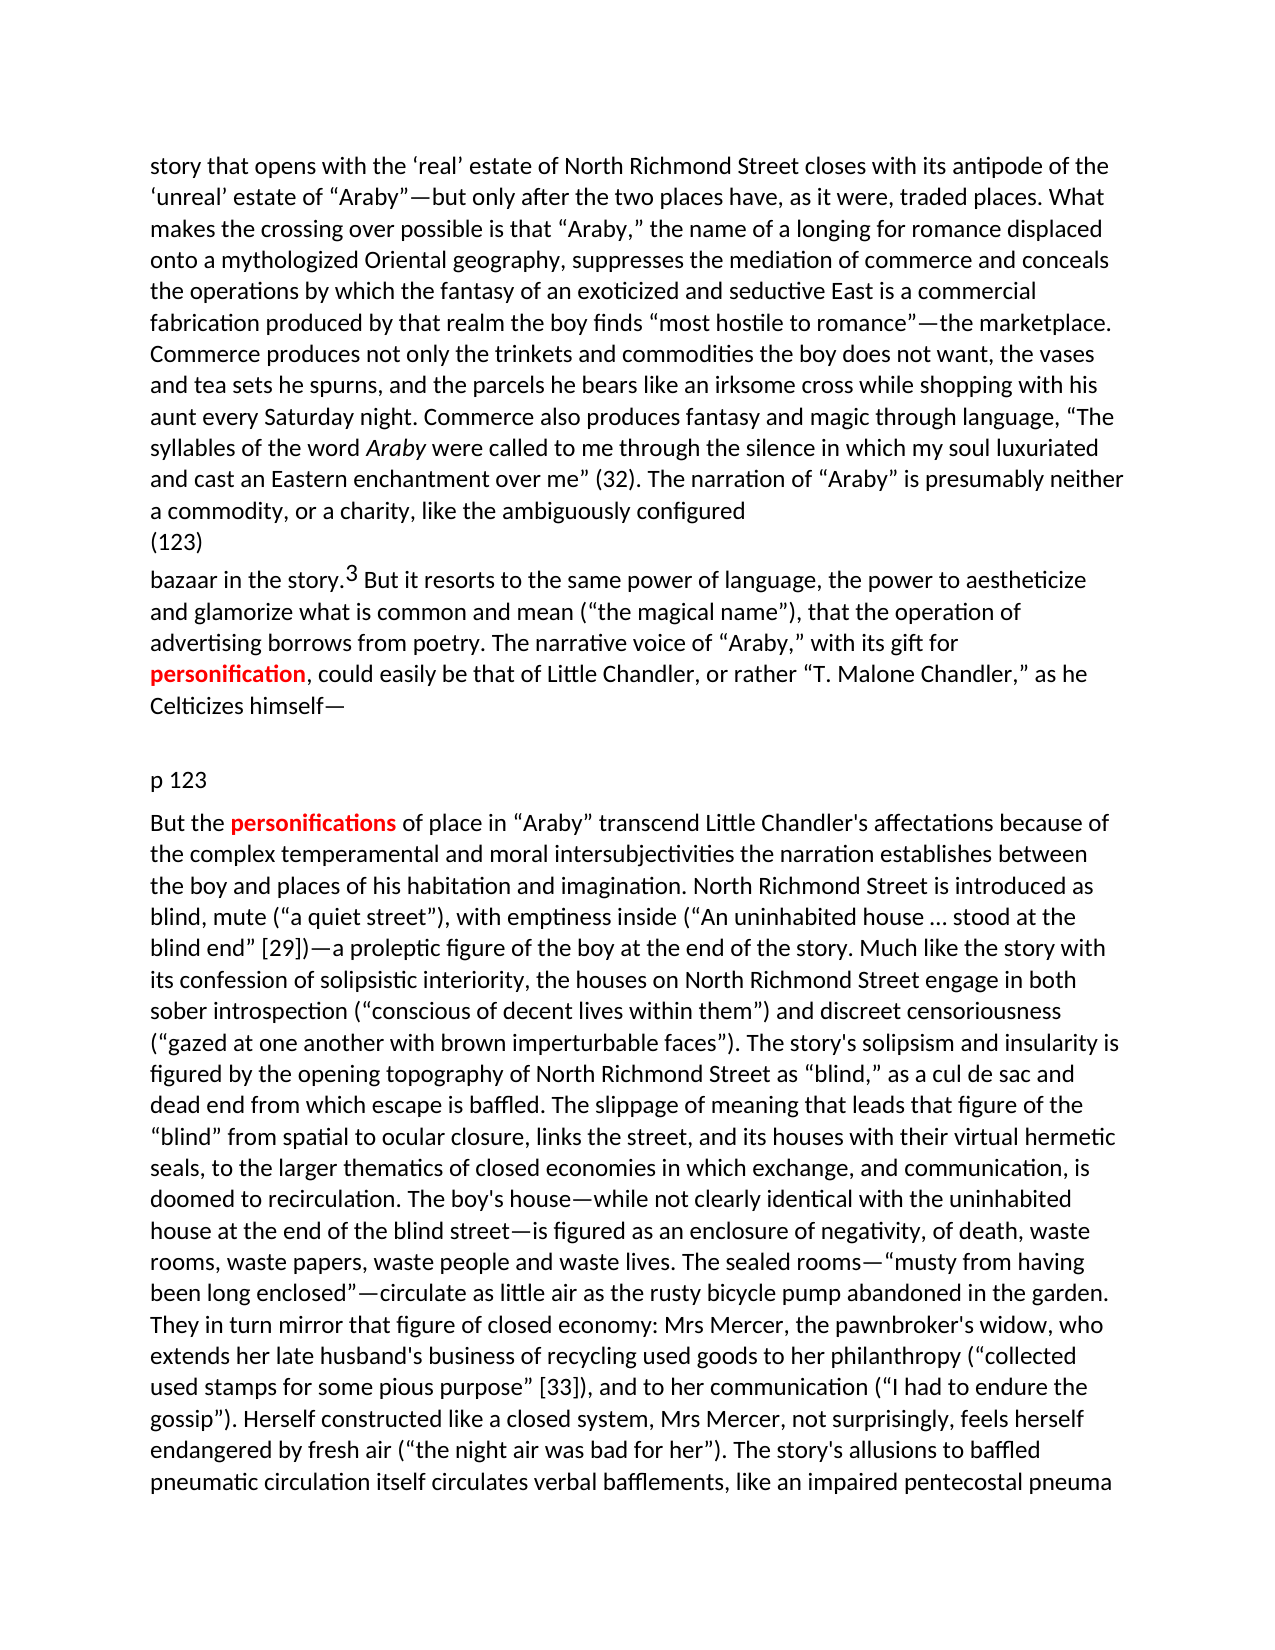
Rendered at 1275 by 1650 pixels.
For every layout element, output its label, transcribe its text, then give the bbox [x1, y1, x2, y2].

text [150, 807, 1125, 1496]
text bazaar in the story.3 But it resorts to the same power of language, the power to aestheticize and glamorize what is common and mean (“the magical name”), that the operation of advertising borrows from poetry. The narrative voice of “Araby,” with its gift for personification, could easily be that of Little Chandler, or rather “T. Malone Chandler,” as he Celticizes himself— [150, 557, 1125, 720]
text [150, 150, 1125, 525]
text (123) [150, 526, 1125, 557]
text p 123 [150, 764, 1125, 795]
